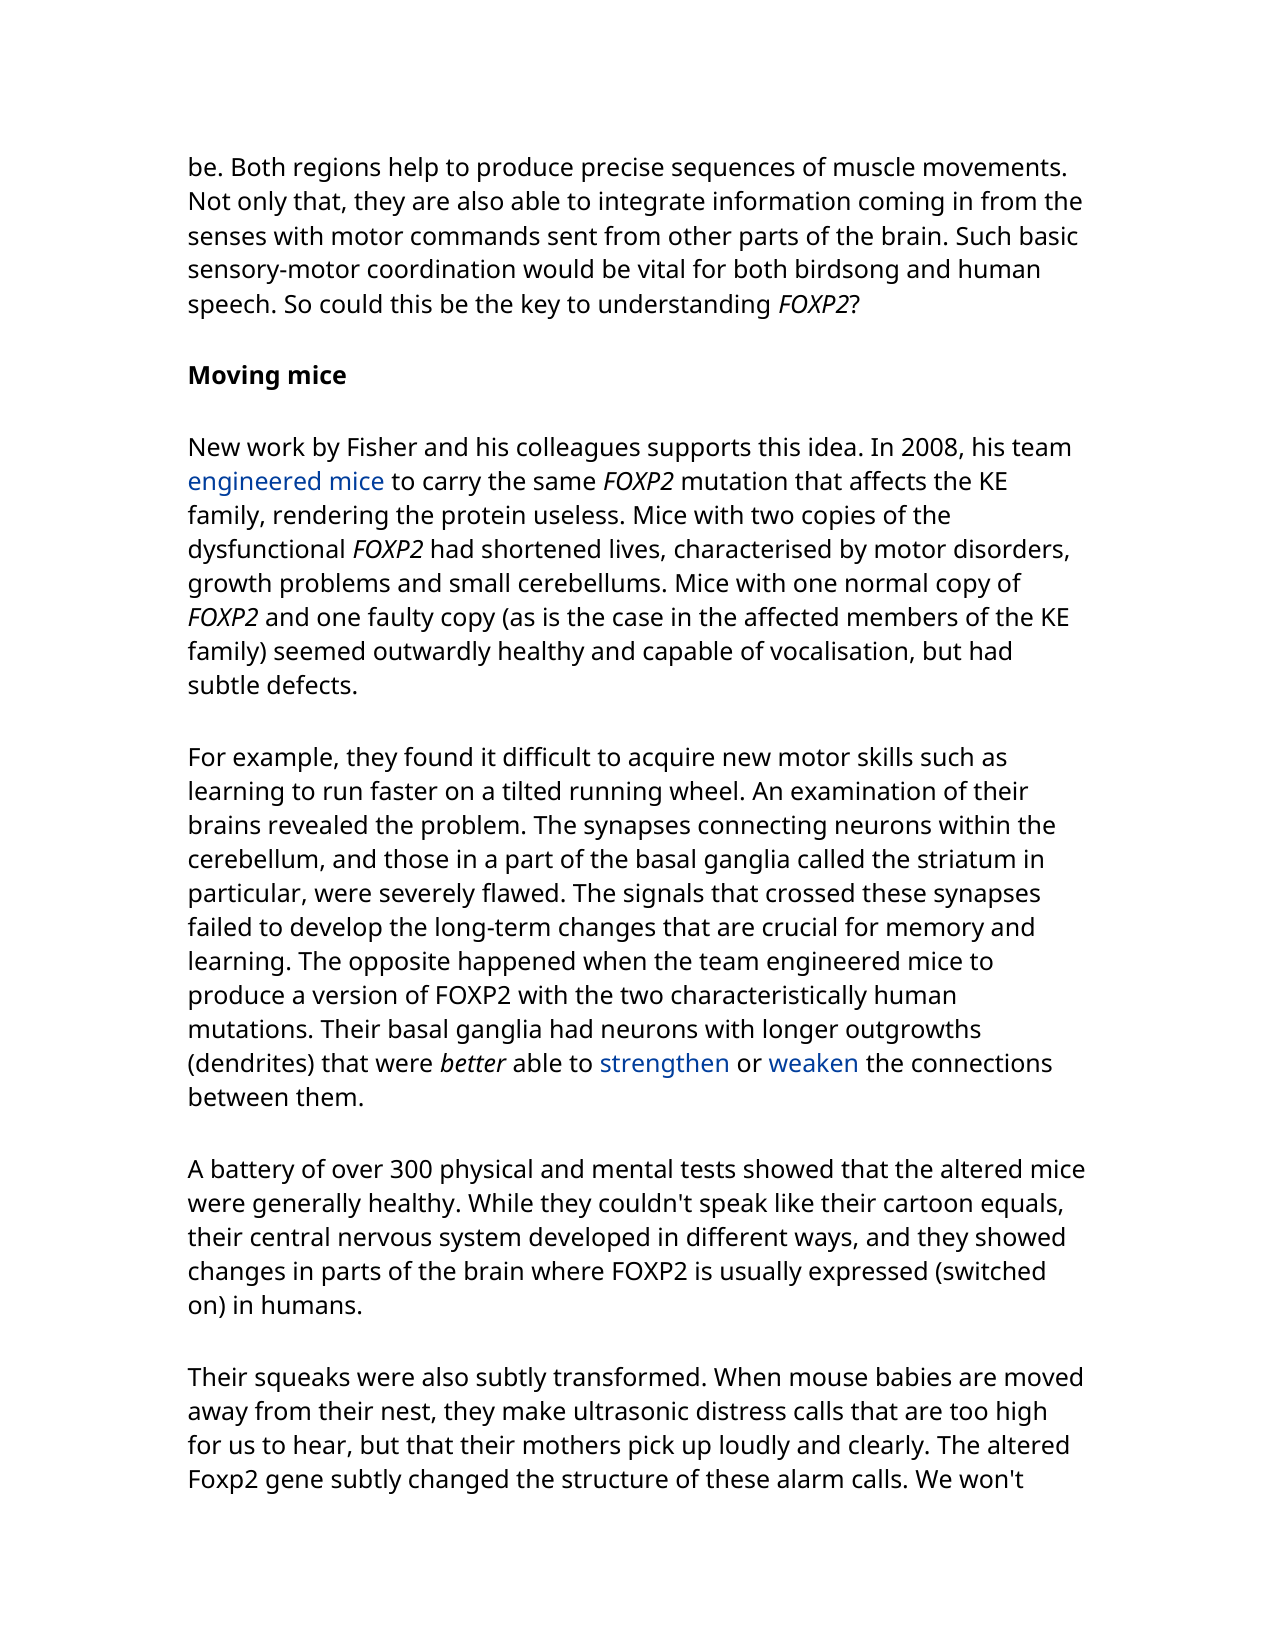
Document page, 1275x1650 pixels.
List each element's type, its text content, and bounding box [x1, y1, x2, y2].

text Moving mice [187, 358, 1087, 392]
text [187, 1359, 1087, 1496]
text A battery of over 300 physical and mental tests showed that the altered mice were generally healthy. While they couldn't speak like their cartoon equals, their central nervous system developed in different ways, and they showed changes in parts of the brain where FOXP2 is usually expressed (switched on) in humans. [187, 1152, 1087, 1322]
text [187, 150, 1087, 320]
text For example, they found it difficult to acquire new motor skills such as learning to run faster on a tilted running wheel. An examination of their brains revealed the problem. The synapses connecting neurons within the cerebellum, and those in a part of the basal ganglia called the striatum in particular, were severely flawed. The signals that crossed these synapses failed to develop the long-term changes that are crucial for memory and learning. The opposite happened when the team engineered mice to produce a version of FOXP2 with the two characteristically human mutations. Their basal ganglia had neurons with longer outgrowths (dendrites) that were better able to strengthen or weaken the connections between them. [187, 739, 1087, 1114]
text New work by Fisher and his colleagues supports this idea. In 2008, his team engineered mice to carry the same FOXP2 mutation that affects the KE family, rendering the protein useless. Mice with two copies of the dysfunctional FOXP2 had shortened lives, characterised by motor disorders, growth problems and small cerebellums. Mice with one normal copy of FOXP2 and one faulty copy (as is the case in the affected members of the KE family) seemed outwardly healthy and capable of vocalisation, but had subtle defects. [187, 429, 1087, 702]
